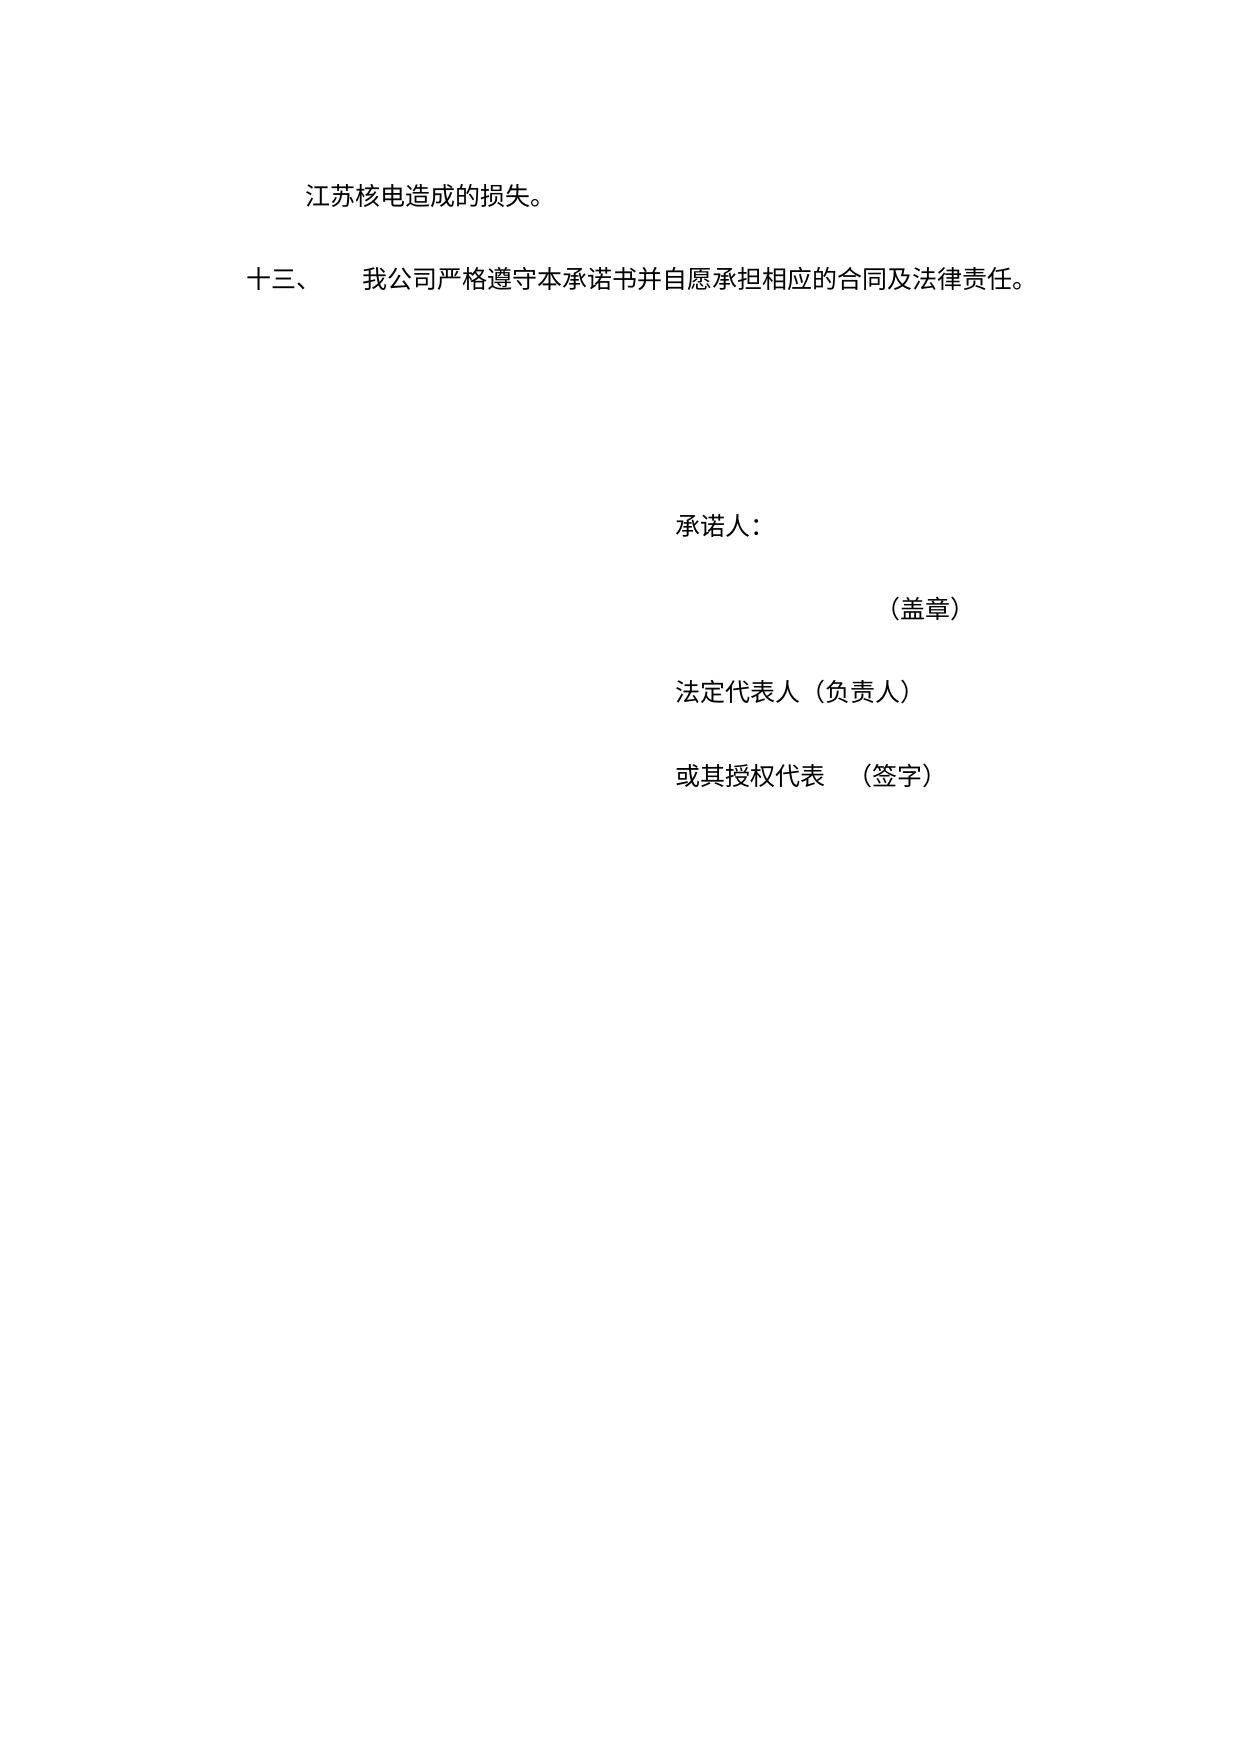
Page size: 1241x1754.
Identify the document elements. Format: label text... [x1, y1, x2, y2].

text 法定代表人（负责人） [187, 658, 1053, 723]
text 承诺人： [187, 492, 1053, 557]
text （盖章） [187, 575, 1053, 640]
list 我公司严格遵守本承诺书并自愿承担相应的合同及法律责任。 [247, 245, 1053, 310]
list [247, 162, 1053, 227]
text 或其授权代表 （签字） [187, 742, 1053, 807]
